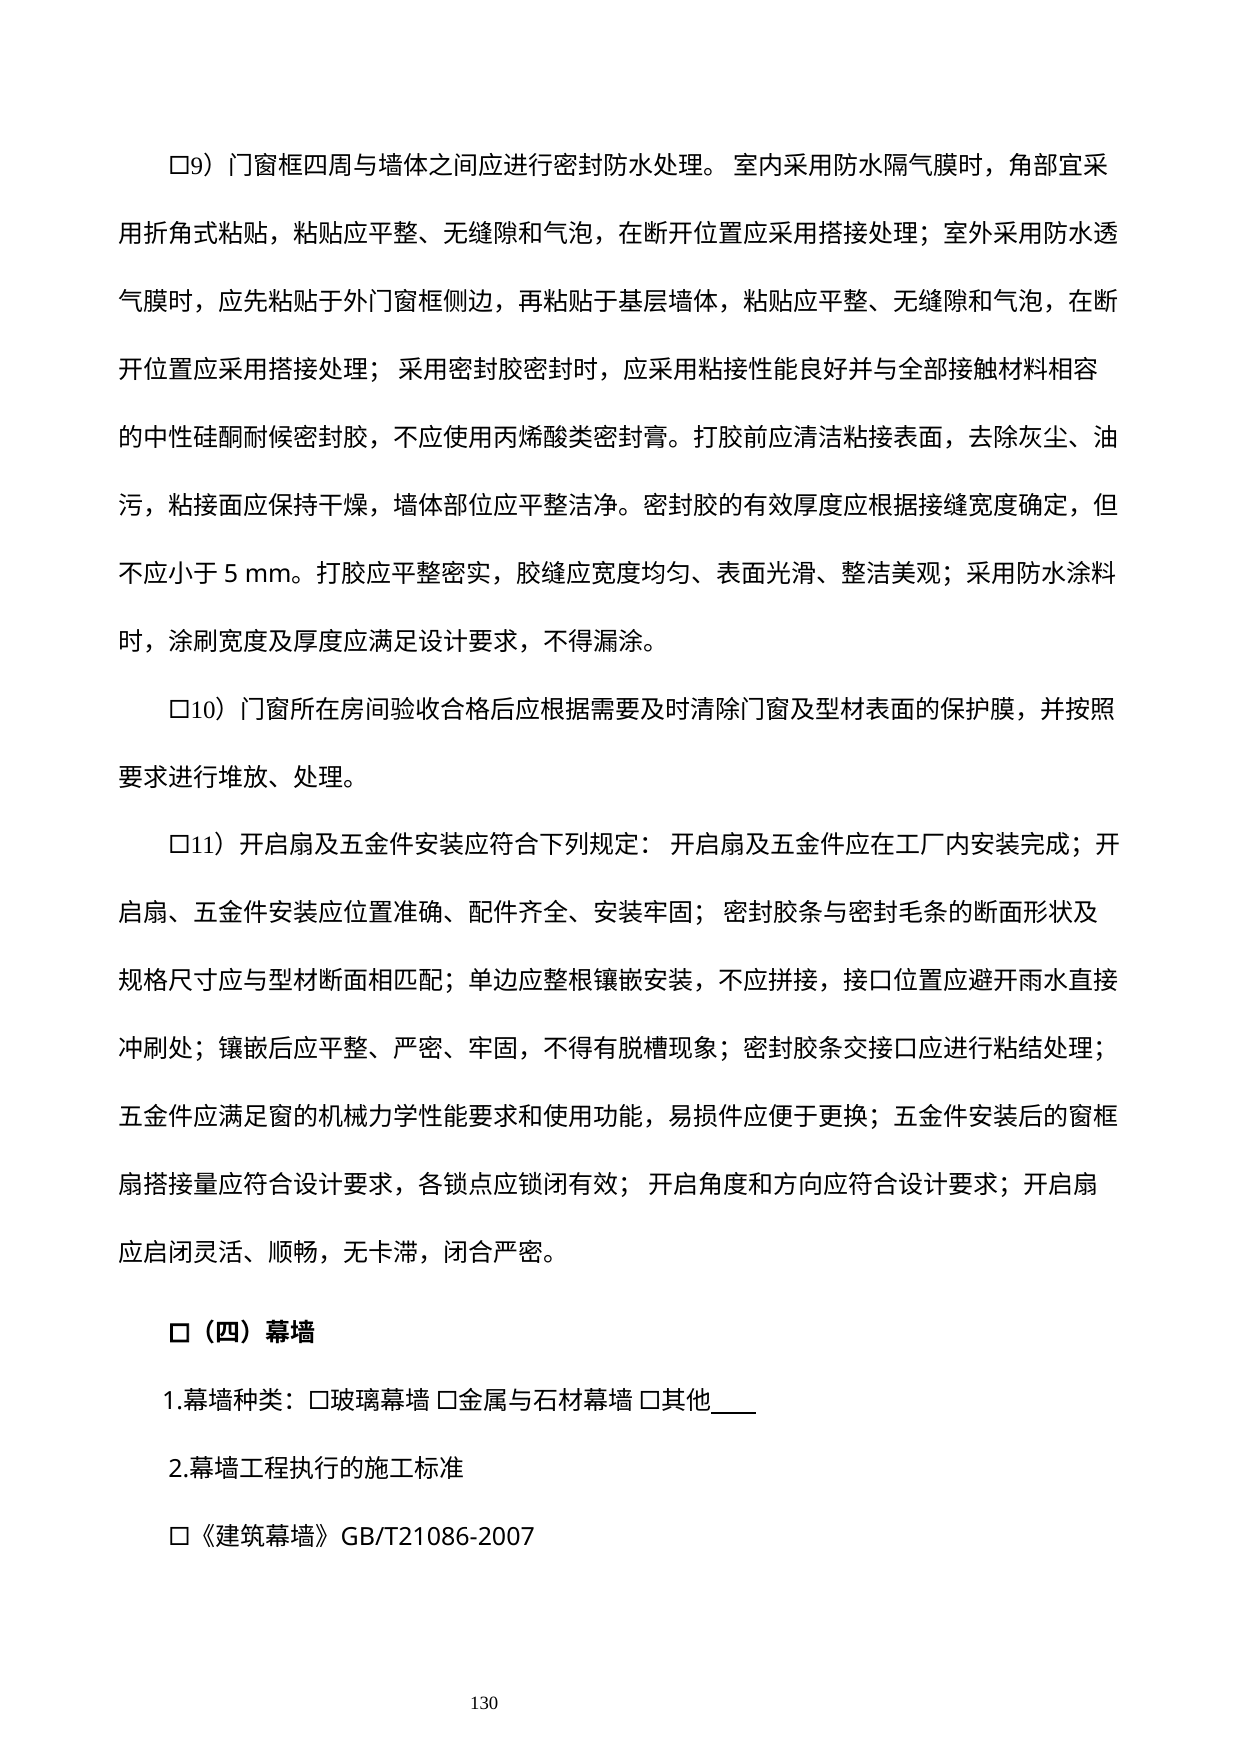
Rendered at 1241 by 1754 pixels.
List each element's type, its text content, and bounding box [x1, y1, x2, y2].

text 9）门窗框四周与墙体之间应进行密封防水处理。 室内采用防水隔气膜时，角部宜采用折角式粘贴，粘贴应平整、无缝隙和气泡，在断开位置应采用搭接处理；室外采用防水透气膜时，应先粘贴于外门窗框侧边，再粘贴于基层墙体，粘贴应平整、无缝隙和气泡，在断开位置应采用搭接处理； 采用密封胶密封时，应采用粘接性能良好并与全部接触材料相容的中性硅酮耐候密封胶，不应使用丙烯酸类密封膏。打胶前应清洁粘接表面，去除灰尘、油污，粘接面应保持干燥，墙体部位应平整洁净。密封胶的有效厚度应根据接缝宽度确定，但不应小于 5 mm。打胶应平整密实，胶缝应宽度均匀、表面光滑、整洁美观；采用防水涂料时，涂刷宽度及厚度应满足设计要求，不得漏涂。 [118, 130, 1122, 673]
text 11）开启扇及五金件安装应符合下列规定： 开启扇及五金件应在工厂内安装完成；开启扇、五金件安装应位置准确、配件齐全、安装牢固； 密封胶条与密封毛条的断面形状及规格尺寸应与型材断面相匹配；单边应整根镶嵌安装，不应拼接，接口位置应避开雨水直接冲刷处；镶嵌后应平整、严密、牢固，不得有脱槽现象；密封胶条交接口应进行粘结处理； 五金件应满足窗的机械力学性能要求和使用功能，易损件应便于更换；五金件安装后的窗框扇搭接量应符合设计要求，各锁点应锁闭有效； 开启角度和方向应符合设计要求；开启扇应启闭灵活、顺畅，无卡滞，闭合严密。 [118, 809, 1122, 1284]
text 1.幕墙种类：玻璃幕墙 金属与石材幕墙 其他 [118, 1365, 1122, 1433]
text 2.幕墙工程执行的施工标准 [118, 1433, 1122, 1501]
text 《建筑幕墙》GB/T21086-2007 [118, 1501, 1122, 1569]
subtitle （四）幕墙 [118, 1297, 1122, 1365]
text 10）门窗所在房间验收合格后应根据需要及时清除门窗及型材表面的保护膜，并按照要求进行堆放、处理。 [118, 673, 1122, 809]
